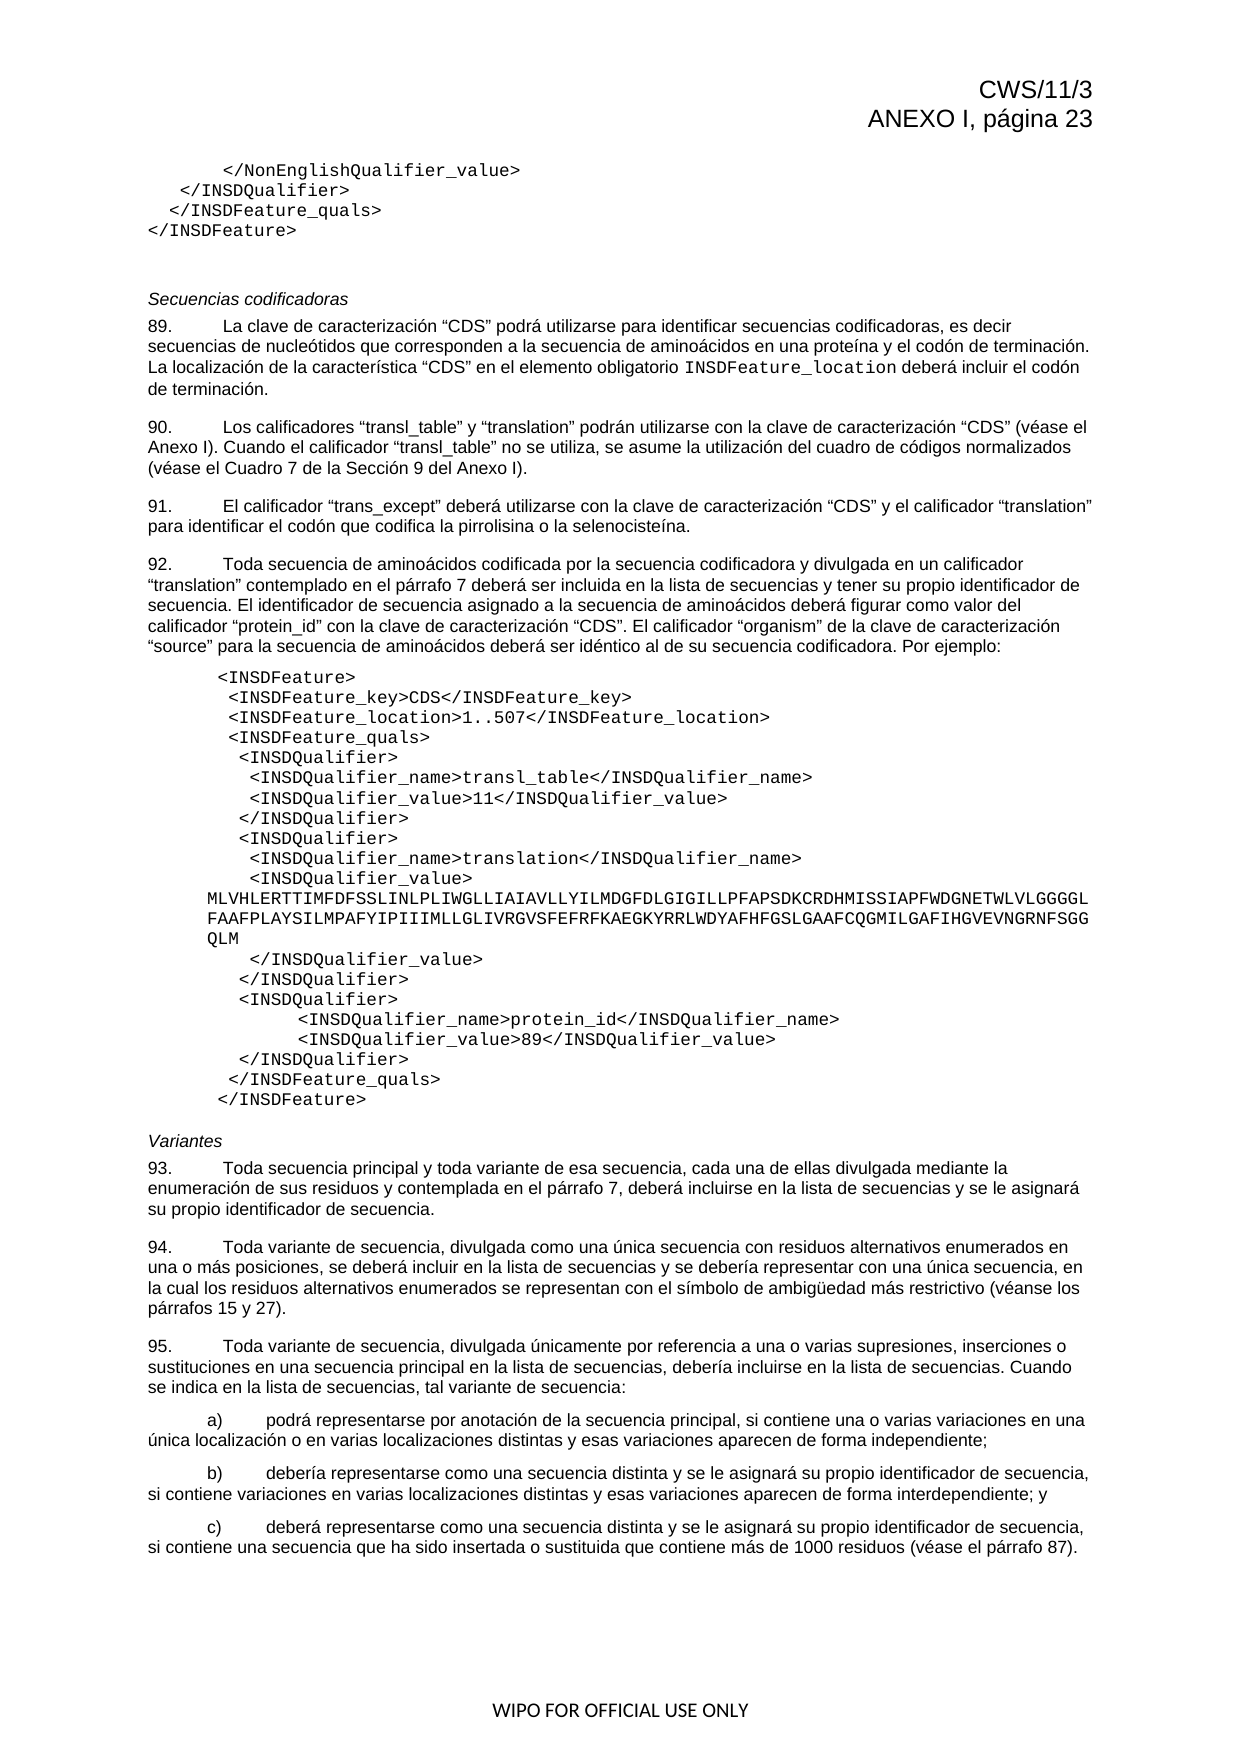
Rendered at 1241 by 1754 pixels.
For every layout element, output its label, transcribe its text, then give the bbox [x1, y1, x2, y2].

text <INSDQualifier> [207, 829, 1093, 849]
text </INSDFeature_quals> [148, 201, 1093, 222]
list Toda secuencia de aminoácidos codificada por la secuencia codificadora y divulgada en un calificador “translation” contemplado en el párrafo 7 deberá ser incluida en la lista de secuencias y tener su propio identificador de secuencia. El identificador de secuencia asignado a la secuencia de aminoácidos deberá figurar como valor del calificador “protein_id” con la clave de caracterización “CDS”. El calificador “organism” de la clave de caracterización “source” para la secuencia de aminoácidos deberá ser idéntico al de su secuencia codificadora. Por ejemplo: [148, 554, 1093, 656]
text <INSDQualifier_name>transl_table</INSDQualifier_name> [207, 769, 1093, 789]
list Toda variante de secuencia, divulgada únicamente por referencia a una o varias supresiones, inserciones o sustituciones en una secuencia principal en la lista de secuencias, debería incluirse en la lista de secuencias. Cuando se indica en la lista de secuencias, tal variante de secuencia: [148, 1336, 1093, 1397]
list Los calificadores “transl_table” y “translation” podrán utilizarse con la clave de caracterización “CDS” (véase el Anexo I). Cuando el calificador “transl_table” no se utiliza, se asume la utilización del cuadro de códigos normalizados (véase el Cuadro 7 de la Sección 9 del Anexo I). [148, 417, 1093, 478]
text <INSDFeature_location>1..507</INSDFeature_location> [207, 709, 1093, 729]
text <INSDFeature_key>CDS</INSDFeature_key> [207, 689, 1093, 709]
text <INSDQualifier> [207, 749, 1093, 769]
text </INSDQualifier> [207, 1051, 1093, 1071]
list La clave de caracterización “CDS” podrá utilizarse para identificar secuencias codificadoras, es decir secuencias de nucleótidos que corresponden a la secuencia de aminoácidos en una proteína y el codón de terminación. La localización de la característica “CDS” en el elemento obligatorio INSDFeature_location deberá incluir el codón de terminación. [148, 316, 1093, 399]
list podrá representarse por anotación de la secuencia principal, si contiene una o varias variaciones en una única localización o en varias localizaciones distintas y esas variaciones aparecen de forma independiente; [148, 1410, 1093, 1451]
text </INSDQualifier> [148, 181, 1093, 201]
text </INSDQualifier> [207, 809, 1093, 829]
text </INSDFeature_quals> [207, 1071, 1093, 1091]
text </INSDQualifier_value> [207, 950, 1093, 970]
list debería representarse como una secuencia distinta y se le asignará su propio identificador de secuencia, si contiene variaciones en varias localizaciones distintas y esas variaciones aparecen de forma interdependiente; y [148, 1463, 1093, 1504]
text <INSDQualifier_name>protein_id</INSDQualifier_name> [207, 1010, 1093, 1031]
text <INSDQualifier_value>89</INSDQualifier_value> [207, 1031, 1093, 1051]
subtitle Secuencias codificadoras [148, 289, 1093, 309]
text </NonEnglishQualifier_value> [148, 161, 1093, 181]
list El calificador “trans_except” deberá utilizarse con la clave de caracterización “CDS” y el calificador “translation” para identificar el codón que codifica la pirrolisina o la selenocisteína. [148, 496, 1093, 536]
list Toda secuencia principal y toda variante de esa secuencia, cada una de ellas divulgada mediante la enumeración de sus residuos y contemplada en el párrafo 7, deberá incluirse en la lista de secuencias y se le asignará su propio identificador de secuencia. [148, 1158, 1093, 1219]
text </INSDFeature> [207, 1091, 1093, 1111]
text </INSDFeature> [148, 222, 1093, 242]
text <INSDQualifier_value>11</INSDQualifier_value> [207, 789, 1093, 809]
text MLVHLERTTIMFDFSSLINLPLIWGLLIAIAVLLYILMDGFDLGIGILLPFAPSDKCRDHMISSIAPFWDGNETWLVLGGGGLFAAFPLAYSILMPAFYIPIIIMLLGLIVRGVSFEFRFKAEGKYRRLWDYAFHFGSLGAAFCQGMILGAFIHGVEVNGRNFSGGQLM [207, 890, 1093, 950]
text <INSDFeature> [207, 669, 1093, 689]
text <INSDQualifier_value> [207, 870, 1093, 890]
list deberá representarse como una secuencia distinta y se le asignará su propio identificador de secuencia, si contiene una secuencia que ha sido insertada o sustituida que contiene más de 1000 residuos (véase el párrafo 87). [148, 1516, 1093, 1557]
text <INSDQualifier_name>translation</INSDQualifier_name> [207, 849, 1093, 870]
text </INSDQualifier> [207, 970, 1093, 990]
text <INSDFeature_quals> [207, 729, 1093, 749]
list Toda variante de secuencia, divulgada como una única secuencia con residuos alternativos enumerados en una o más posiciones, se deberá incluir en la lista de secuencias y se debería representar con una única secuencia, en la cual los residuos alternativos enumerados se representan con el símbolo de ambigüedad más restrictivo (véanse los párrafos 15 y 27). [148, 1237, 1093, 1318]
subtitle Variantes [148, 1131, 1093, 1151]
text <INSDQualifier> [207, 990, 1093, 1010]
